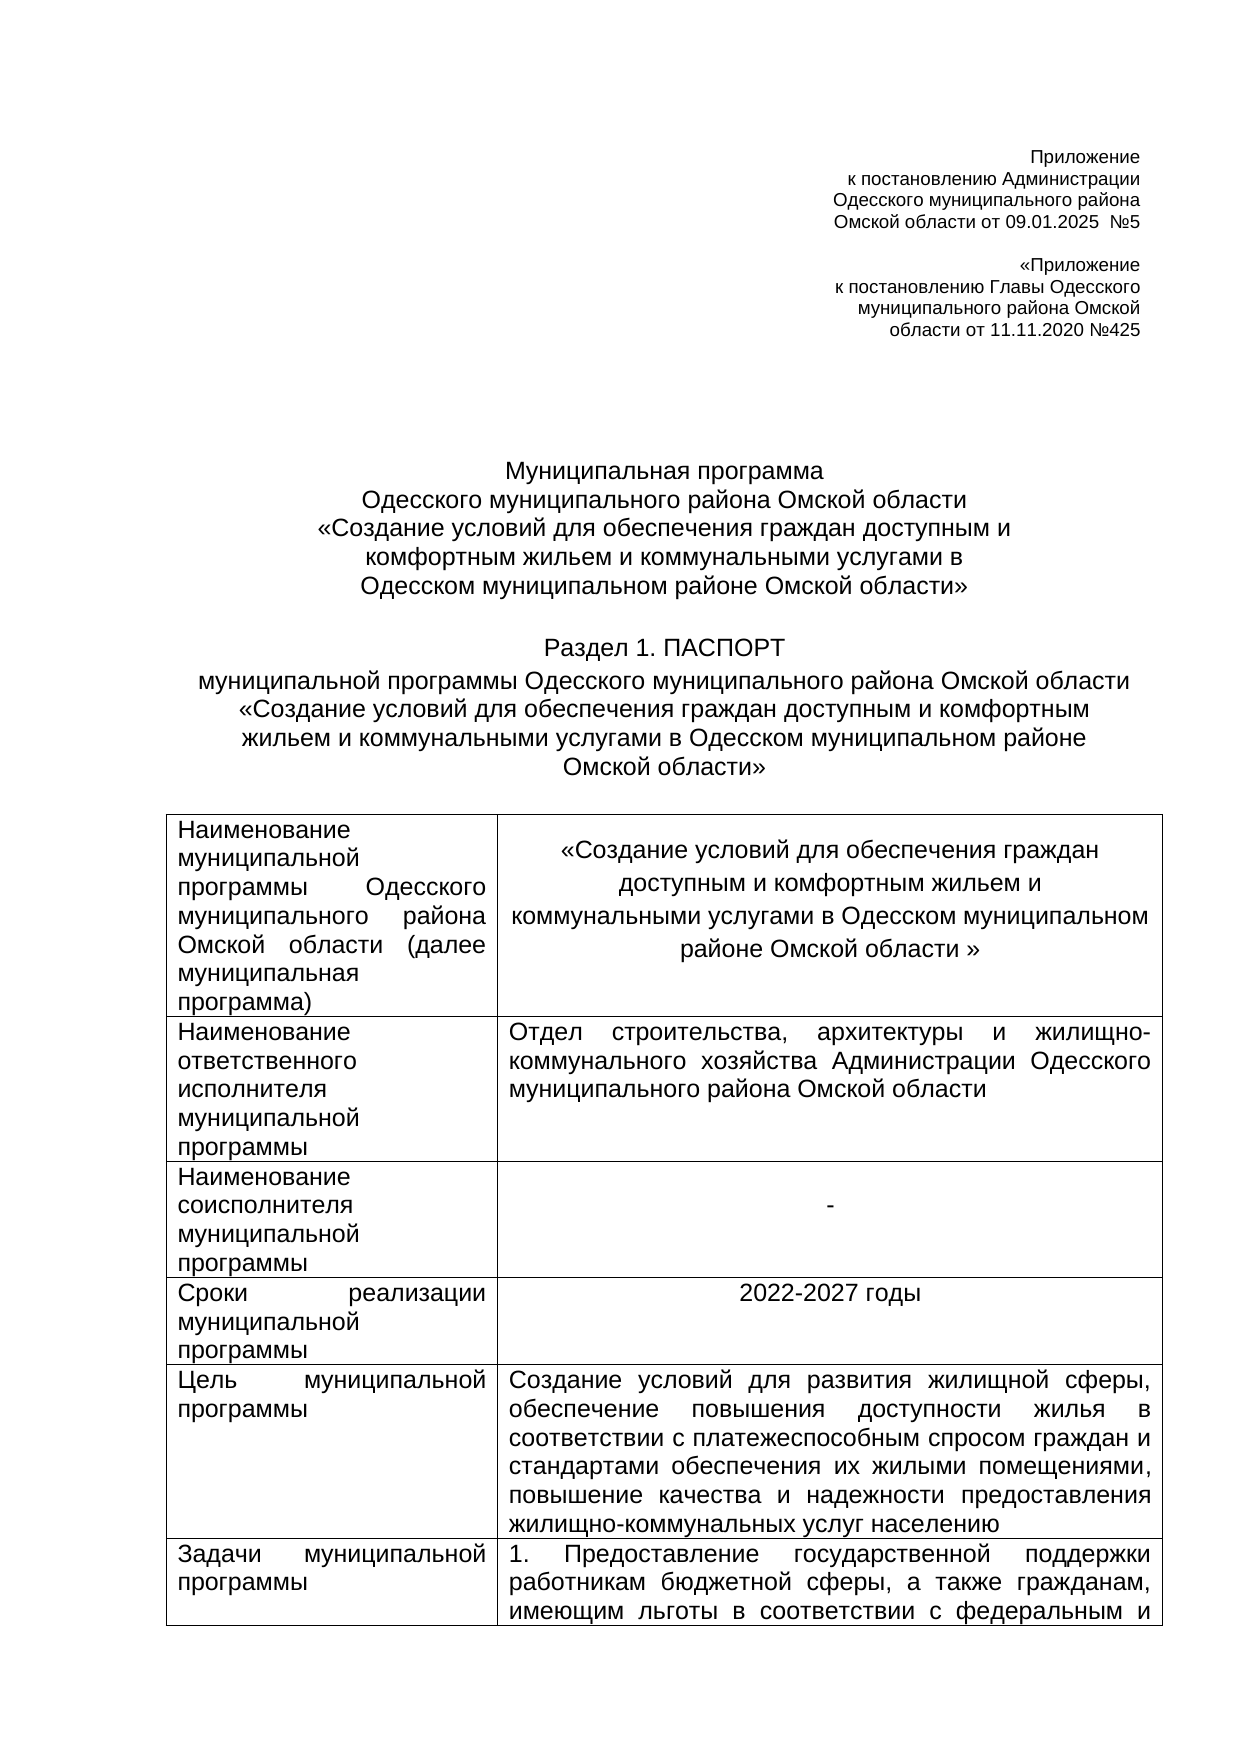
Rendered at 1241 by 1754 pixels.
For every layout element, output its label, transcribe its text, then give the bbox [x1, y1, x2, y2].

table_cell Отдел строительства, архитектуры и жилищно-коммунального хозяйства Администрации Одесского муниципального района Омской области [498, 1017, 1162, 1161]
text муниципальной программы Одесского муниципального района Омской области «Создание условий для обеспечения граждан доступным и комфортным [177, 666, 1152, 723]
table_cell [498, 1539, 1162, 1625]
table_cell - [498, 1162, 1162, 1277]
table_header Наименование муниципальной программы Одесского муниципального района Омской области (далее муниципальная программа) [167, 815, 497, 1016]
table_header Приложение к постановлению Администрации Одесского муниципального района Омской области от 09.01.2025 №5 [732, 118, 1152, 254]
table_cell «Приложение к постановлению Главы Одесского муниципального района Омской области от 11.11.2020 №425 [732, 254, 1152, 362]
text Одесского муниципального района Омской области [177, 484, 1152, 513]
table_cell Создание условий для развития жилищной сферы, обеспечение повышения доступности жилья в соответствии с платежеспособным спросом граждан и стандартами обеспечения их жилыми помещениями, повышение качества и надежности предоставления жилищно-коммунальных услуг населению [498, 1365, 1162, 1538]
text Омской области» [177, 752, 1152, 781]
table_cell Наименование соисполнителя муниципальной программы [167, 1162, 497, 1277]
text Муниципальная программа [177, 456, 1152, 484]
text Одесском муниципальном районе Омской области» [177, 571, 1152, 599]
text комфортным жильем и коммунальными услугами в [177, 542, 1152, 571]
table_cell Наименование ответственного исполнителя муниципальной программы [167, 1017, 497, 1161]
text жильем и коммунальными услугами в Одесском муниципальном районе [177, 723, 1152, 752]
table_cell Сроки реализации муниципальной программы [167, 1278, 497, 1364]
table_cell Цель муниципальной программы [167, 1365, 497, 1538]
table_header «Создание условий для обеспечения граждан доступным и комфортным жильем и коммунальными услугами в Одесском муниципальном районе Омской области » [498, 815, 1162, 1016]
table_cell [167, 1539, 497, 1625]
text «Создание условий для обеспечения граждан доступным и [177, 513, 1152, 542]
table_cell 2022-2027 годы [498, 1278, 1162, 1364]
text Раздел 1. ПАСПОРТ [177, 633, 1152, 661]
